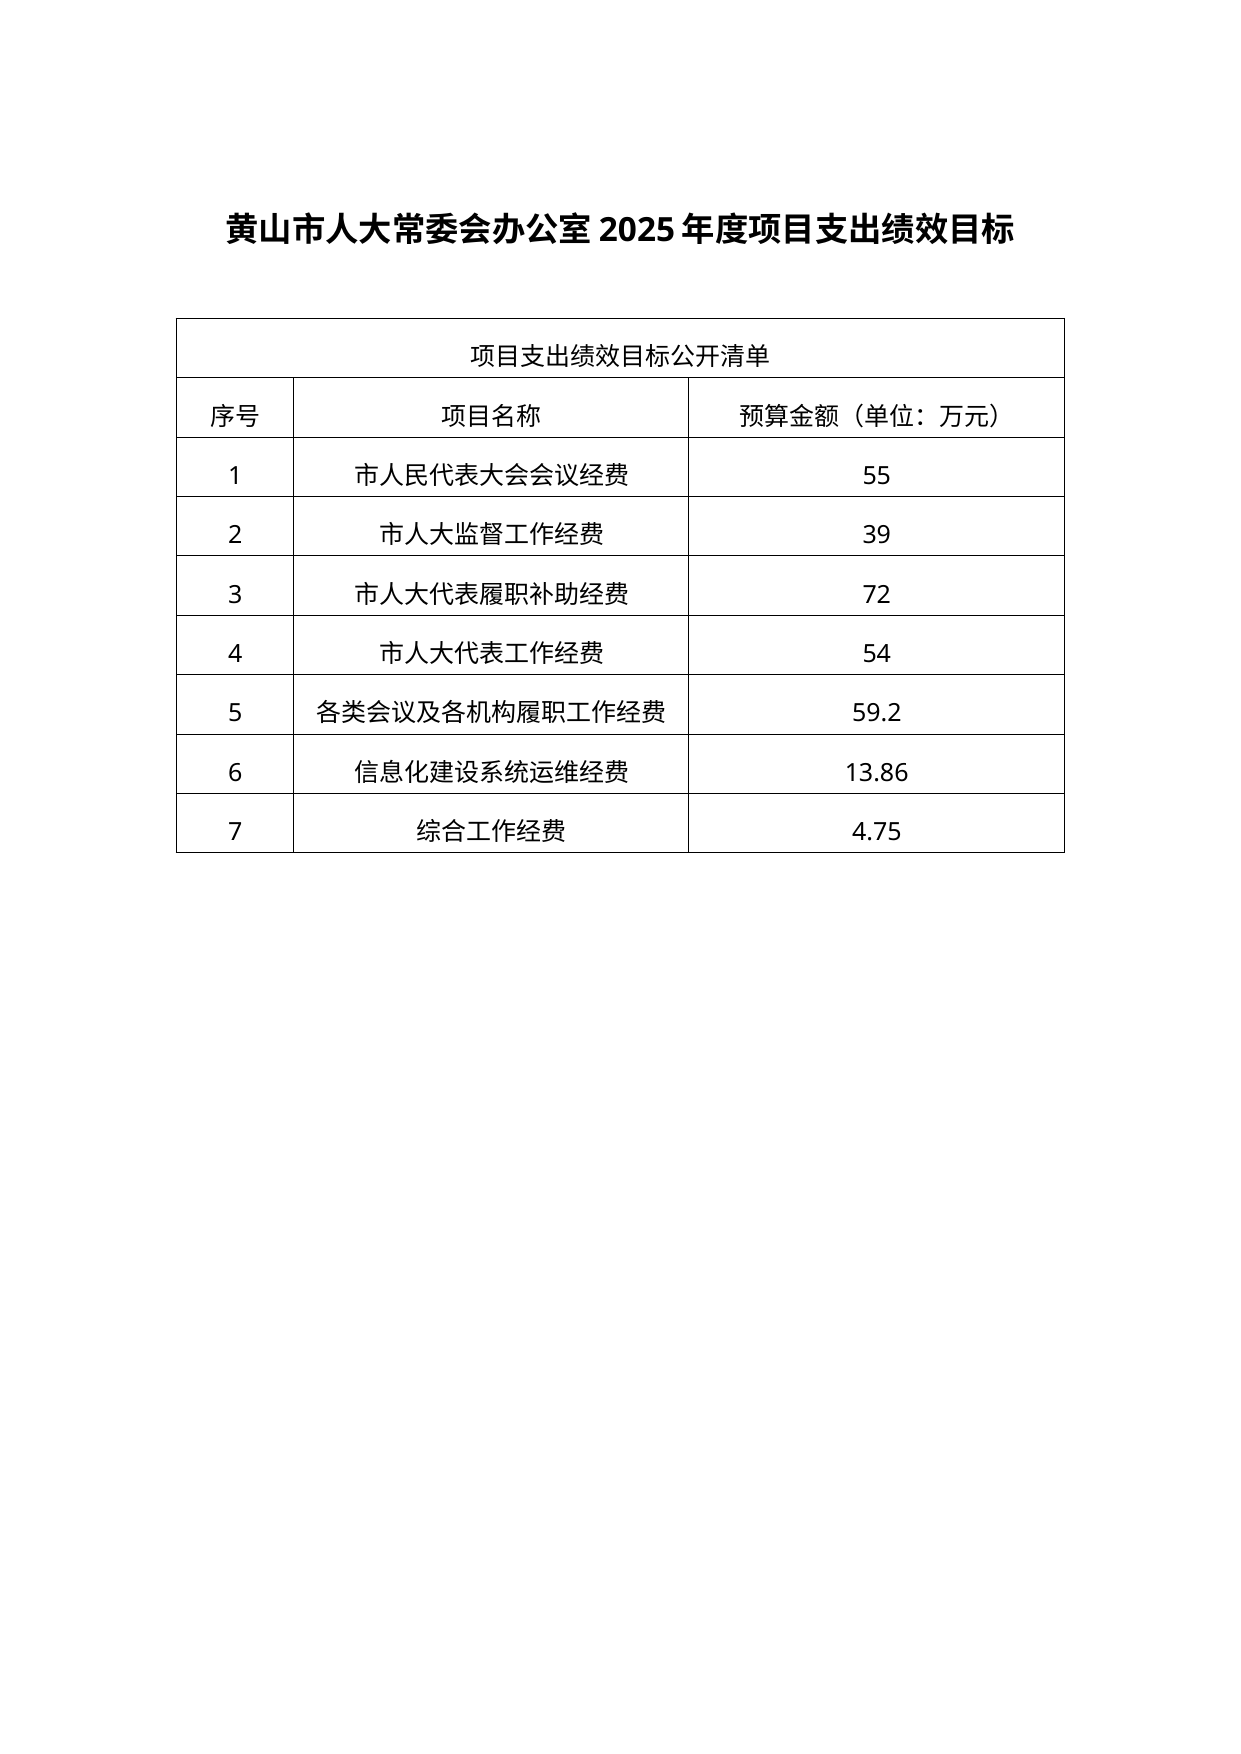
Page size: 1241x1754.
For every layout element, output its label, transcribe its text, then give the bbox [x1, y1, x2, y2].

table_cell 1 [177, 438, 293, 496]
table_cell 4.75 [689, 794, 1064, 852]
table_cell 综合工作经费 [294, 794, 688, 852]
table_header 项目支出绩效目标公开清单 [177, 319, 1064, 377]
table_cell 7 [177, 794, 293, 852]
table_cell 各类会议及各机构履职工作经费 [294, 675, 688, 733]
table_cell 市人民代表大会会议经费 [294, 438, 688, 496]
table_cell 54 [689, 616, 1064, 674]
text 黄山市人大常委会办公室2025年度项目支出绩效目标 [187, 194, 1053, 259]
table_cell 6 [177, 735, 293, 793]
table_cell 信息化建设系统运维经费 [294, 735, 688, 793]
table_cell 市人大代表工作经费 [294, 616, 688, 674]
table_cell 4 [177, 616, 293, 674]
table_cell 预算金额（单位：万元） [689, 378, 1064, 437]
table_cell 39 [689, 497, 1064, 555]
table_cell 59.2 [689, 675, 1064, 733]
table_cell 5 [177, 675, 293, 733]
table_cell 72 [689, 556, 1064, 615]
table_cell 项目名称 [294, 378, 688, 437]
table_cell 2 [177, 497, 293, 555]
table_cell 序号 [177, 378, 293, 437]
table_cell 3 [177, 556, 293, 615]
table_cell 市人大监督工作经费 [294, 497, 688, 555]
table_cell 55 [689, 438, 1064, 496]
table_cell 13.86 [689, 735, 1064, 793]
table_cell 市人大代表履职补助经费 [294, 556, 688, 615]
